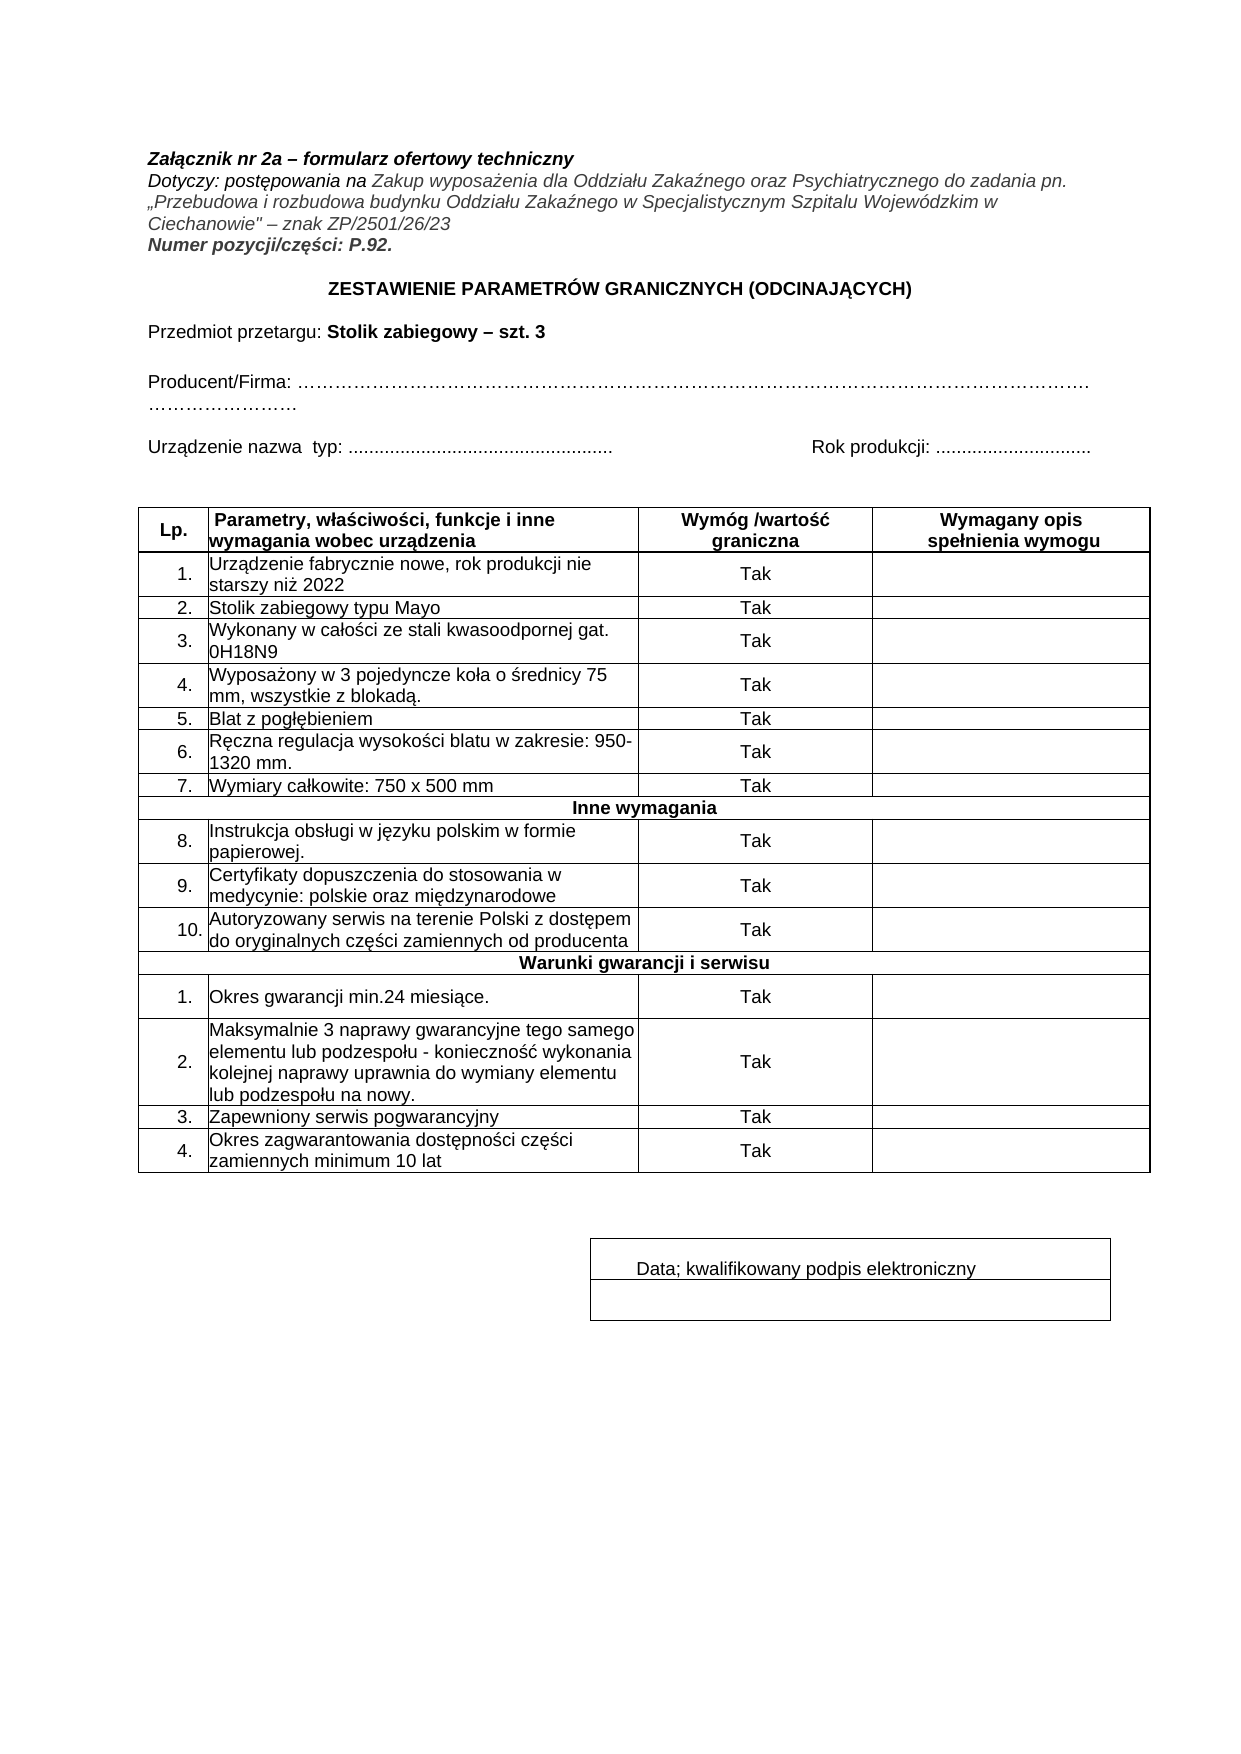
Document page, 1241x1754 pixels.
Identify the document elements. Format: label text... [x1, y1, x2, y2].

table_cell [139, 975, 208, 1018]
table_cell Tak [639, 1019, 872, 1105]
table_cell Ręczna regulacja wysokości blatu w zakresie: 950-1320 mm. [209, 730, 638, 773]
table_cell [873, 908, 1149, 951]
table_cell [139, 597, 208, 618]
table_cell [873, 774, 1149, 796]
table_cell [873, 553, 1149, 596]
table_cell Okres zagwarantowania dostępności części zamiennych minimum 10 lat [209, 1129, 638, 1172]
table_cell [873, 730, 1149, 773]
table_cell Tak [639, 1129, 872, 1172]
text Dotyczy: postępowania na Zakup wyposażenia dla Oddziału Zakaźnego oraz Psychiatrycznego do zadania pn. „Przebudowa i rozbudowa budynku Oddziału Zakaźnego w Specjalistycznym Szpitalu Wojewódzkim w Ciechanowie" – znak ZP/2501/26/23 [148, 169, 1093, 234]
table_cell Warunki gwarancji i serwisu [139, 952, 1149, 974]
table_cell Tak [639, 730, 872, 773]
table_cell [873, 1129, 1149, 1172]
table_cell [139, 908, 208, 951]
table_cell [873, 864, 1149, 907]
table_cell [139, 774, 208, 796]
table_cell Tak [639, 619, 872, 662]
table_cell Certyfikaty dopuszczenia do stosowania w medycynie: polskie oraz międzynarodowe [209, 864, 638, 907]
table_cell Tak [639, 864, 872, 907]
table_header Wymagany opis spełnienia wymogu [873, 508, 1149, 551]
table_header Data; kwalifikowany podpis elektroniczny [591, 1239, 1110, 1279]
table_cell Instrukcja obsługi w języku polskim w formie papierowej. [209, 820, 638, 863]
text Urządzenie nazwa typ: ................................................... Rok produkcji: .............................. [148, 435, 1093, 457]
table_cell [139, 1019, 208, 1105]
table_cell Blat z pogłębieniem [209, 708, 638, 729]
table_cell Tak [639, 1106, 872, 1128]
table_cell Autoryzowany serwis na terenie Polski z dostępem do oryginalnych części zamiennych od producenta [209, 908, 638, 951]
table_cell [873, 619, 1149, 662]
table_cell Tak [639, 553, 872, 596]
table_cell [873, 820, 1149, 863]
table_header Wymóg /wartość graniczna [639, 508, 872, 551]
table_cell Tak [639, 820, 872, 863]
table_cell [139, 553, 208, 596]
table_header Lp. [139, 508, 208, 551]
table_cell Zapewniony serwis pogwarancyjny [209, 1106, 638, 1128]
text Przedmiot przetargu: Stolik zabiegowy – szt. 3 [148, 320, 1093, 342]
table_cell [591, 1280, 1110, 1320]
table_cell Inne wymagania [139, 797, 1149, 818]
table_cell [873, 1106, 1149, 1128]
table_cell Tak [639, 708, 872, 729]
table_cell [139, 619, 208, 662]
table_cell [139, 1129, 208, 1172]
table_cell [139, 820, 208, 863]
text Załącznik nr 2a – formularz ofertowy techniczny [148, 148, 1093, 169]
table_cell [873, 1019, 1149, 1105]
table_cell Stolik zabiegowy typu Mayo [209, 597, 638, 618]
table_cell [139, 730, 208, 773]
text Producent/Firma: ……………………………………………………………………………………………………………….…………………… [148, 371, 1093, 414]
table_cell Tak [639, 975, 872, 1018]
table_cell Tak [639, 597, 872, 618]
table_header Parametry, właściwości, funkcje i inne wymagania wobec urządzenia [209, 508, 638, 551]
table_cell Wyposażony w 3 pojedyncze koła o średnicy 75 mm, wszystkie z blokadą. [209, 664, 638, 707]
table_cell [873, 975, 1149, 1018]
table_cell Tak [639, 908, 872, 951]
table_cell Wymiary całkowite: 750 x 500 mm [209, 774, 638, 796]
text Numer pozycji/części: P.92. [148, 234, 1093, 256]
table_cell Maksymalnie 3 naprawy gwarancyjne tego samego elementu lub podzespołu - konieczność wykonania kolejnej naprawy uprawnia do wymiany elementu lub podzespołu na nowy. [209, 1019, 638, 1105]
table_cell Tak [639, 774, 872, 796]
table_cell [139, 708, 208, 729]
table_cell [139, 1106, 208, 1128]
table_cell Urządzenie fabrycznie nowe, rok produkcji nie starszy niż 2022 [209, 553, 638, 596]
table_cell Okres gwarancji min.24 miesiące. [209, 975, 638, 1018]
table_cell [139, 664, 208, 707]
table_cell [873, 597, 1149, 618]
table_cell Tak [639, 664, 872, 707]
table_cell [139, 864, 208, 907]
table_cell [873, 664, 1149, 707]
text ZESTAWIENIE PARAMETRÓW GRANICZNYCH (ODCINAJĄCYCH) [148, 277, 1093, 299]
table_cell [873, 708, 1149, 729]
table_cell Wykonany w całości ze stali kwasoodpornej gat. 0H18N9 [209, 619, 638, 662]
